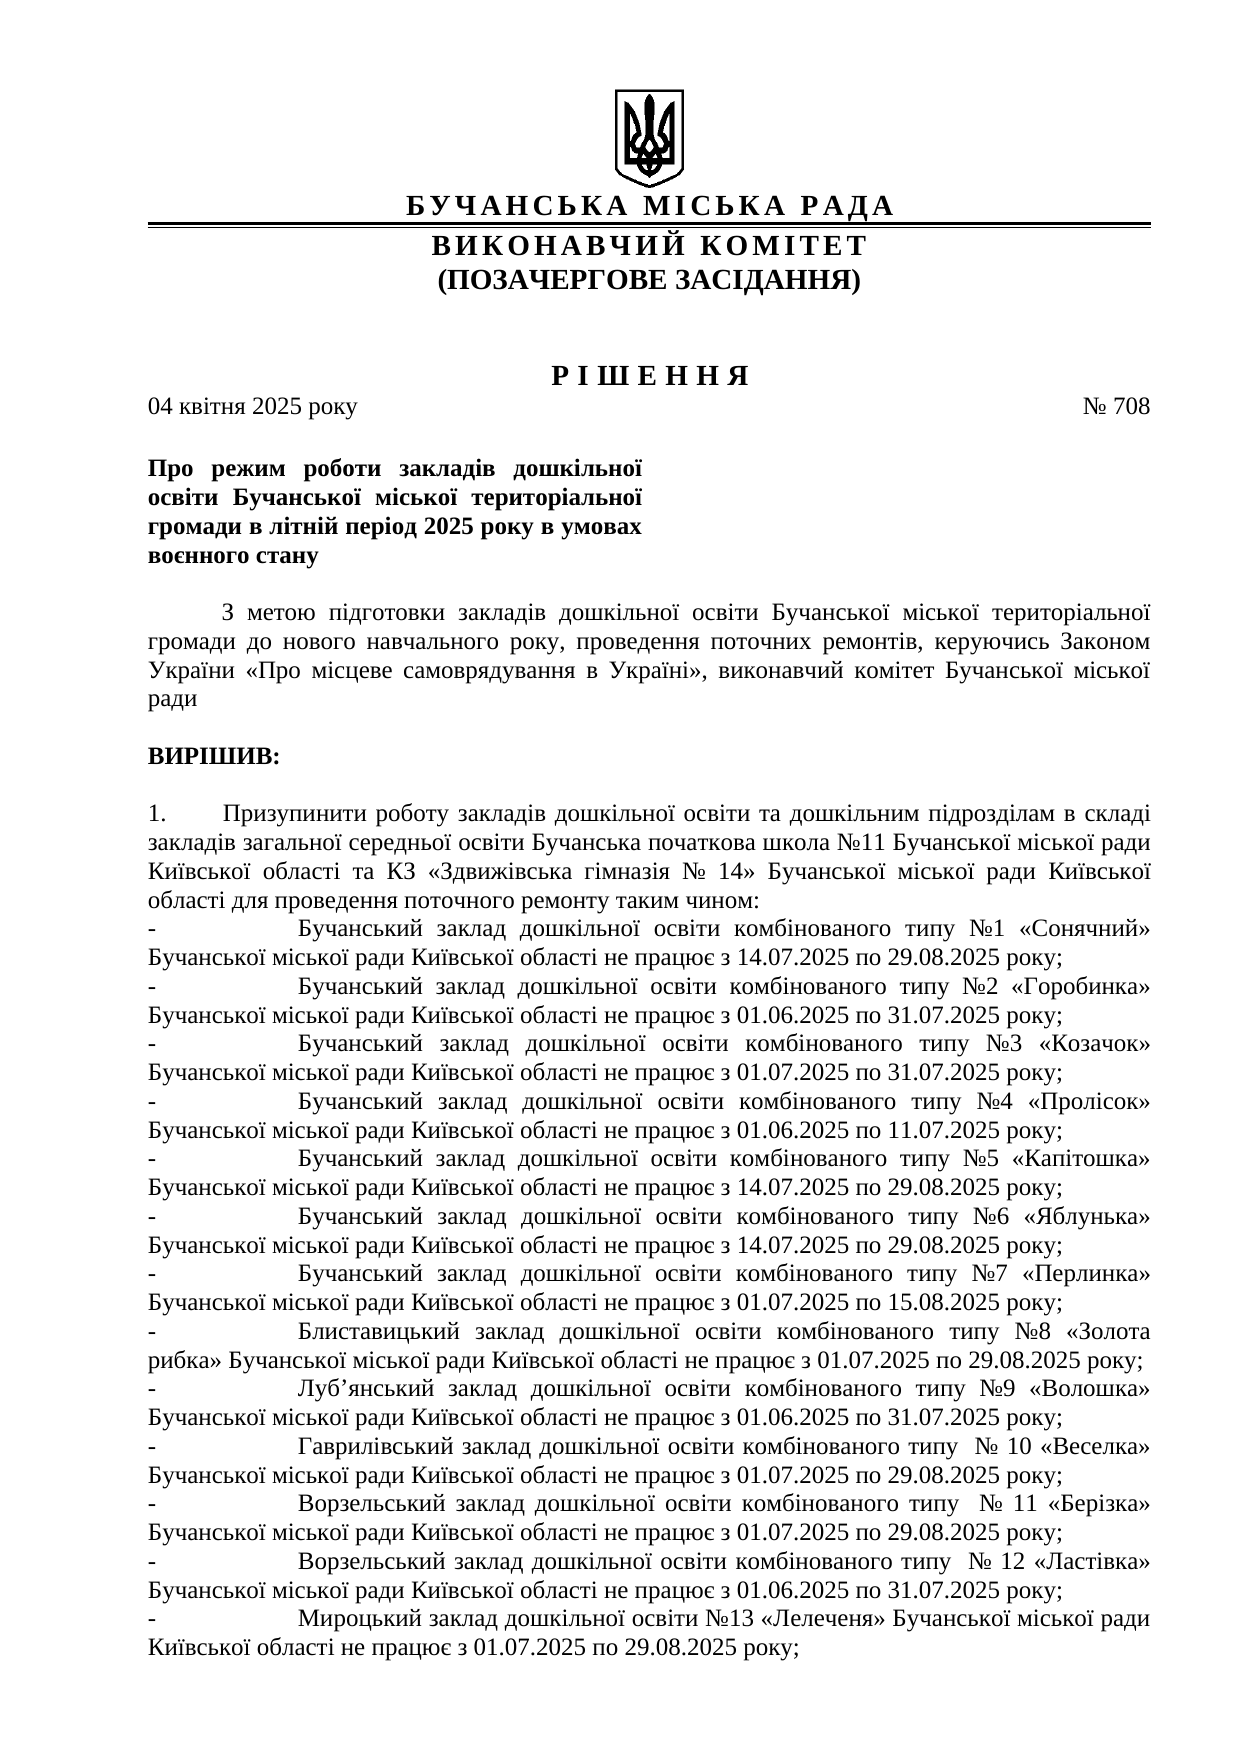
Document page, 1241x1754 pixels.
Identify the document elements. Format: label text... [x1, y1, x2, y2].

text 04 квітня 2025 року № 708 [148, 391, 1152, 420]
table_header ВИКОНАВЧИЙ КОМІТЕТ (ПОЗАЧЕРГОВЕ ЗАСІДАННЯ) [148, 228, 1151, 358]
list Призупинити роботу закладів дошкільної освіти та дошкільним підрозділам в складі закладів загальної середньої освіти Бучанська початкова школа №11 Бучанської міської ради Київської області та КЗ «Здвижівська гімназія № 14» Бучанської міської ради Київської області для проведення поточного ремонту таким чином: [148, 798, 1152, 913]
list Бучанський заклад дошкільної освіти комбінованого типу №2 «Горобинка» Бучанської міської ради Київської області не працює з 01.06.2025 по 31.07.2025 року; [148, 971, 1152, 1028]
picture [613, 88, 686, 189]
text БУЧАНСЬКА МІСЬКА РАДА [148, 188, 1152, 222]
list Бучанський заклад дошкільної освіти комбінованого типу №4 «Пролісок» Бучанської міської ради Київської області не працює з 01.06.2025 по 11.07.2025 року; [148, 1086, 1152, 1143]
list Ворзельський заклад дошкільної освіти комбінованого типу № 11 «Берізка» Бучанської міської ради Київської області не працює з 01.07.2025 по 29.08.2025 року; [148, 1488, 1152, 1546]
list Бучанський заклад дошкільної освіти комбінованого типу №3 «Козачок» Бучанської міської ради Київської області не працює з 01.07.2025 по 31.07.2025 року; [148, 1028, 1152, 1086]
text Про режим роботи закладів дошкільної освіти Бучанської міської територіальної громади в літній період 2025 року в умовах воєнного стану [148, 453, 642, 568]
list Ворзельський заклад дошкільної освіти комбінованого типу № 12 «Ластівка» Бучанської міської ради Київської області не працює з 01.06.2025 по 31.07.2025 року; [148, 1546, 1152, 1603]
list Бучанський заклад дошкільної освіти комбінованого типу №5 «Капітошка» Бучанської міської ради Київської області не працює з 14.07.2025 по 29.08.2025 року; [148, 1143, 1152, 1201]
list Бучанський заклад дошкільної освіти комбінованого типу №6 «Яблунька» Бучанської міської ради Київської області не працює з 14.07.2025 по 29.08.2025 року; [148, 1201, 1152, 1258]
list Бучанський заклад дошкільної освіти комбінованого типу №1 «Сонячний» Бучанської міської ради Київської області не працює з 14.07.2025 по 29.08.2025 року; [148, 913, 1152, 971]
list Мироцький заклад дошкільної освіти №13 «Лелеченя» Бучанської міської ради Київської області не працює з 01.07.2025 по 29.08.2025 року; [148, 1603, 1152, 1661]
text РІШЕННЯ [148, 358, 1152, 391]
text З метою підготовки закладів дошкільної освіти Бучанської міської територіальної громади до нового навчального року, проведення поточних ремонтів, керуючись Законом України «Про місцеве самоврядування в Україні», виконавчий комітет Бучанської міської ради [148, 597, 1152, 712]
list Бучанський заклад дошкільної освіти комбінованого типу №7 «Перлинка» Бучанської міської ради Київської області не працює з 01.07.2025 по 15.08.2025 року; [148, 1258, 1152, 1316]
list Блиставицький заклад дошкільної освіти комбінованого типу №8 «Золота рибка» Бучанської міської ради Київської області не працює з 01.07.2025 по 29.08.2025 року; [148, 1316, 1152, 1373]
text ВИРІШИВ: [148, 741, 1152, 770]
list Гаврилівський заклад дошкільної освіти комбінованого типу № 10 «Веселка» Бучанської міської ради Київської області не працює з 01.07.2025 по 29.08.2025 року; [148, 1431, 1152, 1488]
list Луб’янський заклад дошкільної освіти комбінованого типу №9 «Волошка» Бучанської міської ради Київської області не працює з 01.06.2025 по 31.07.2025 року; [148, 1373, 1152, 1431]
